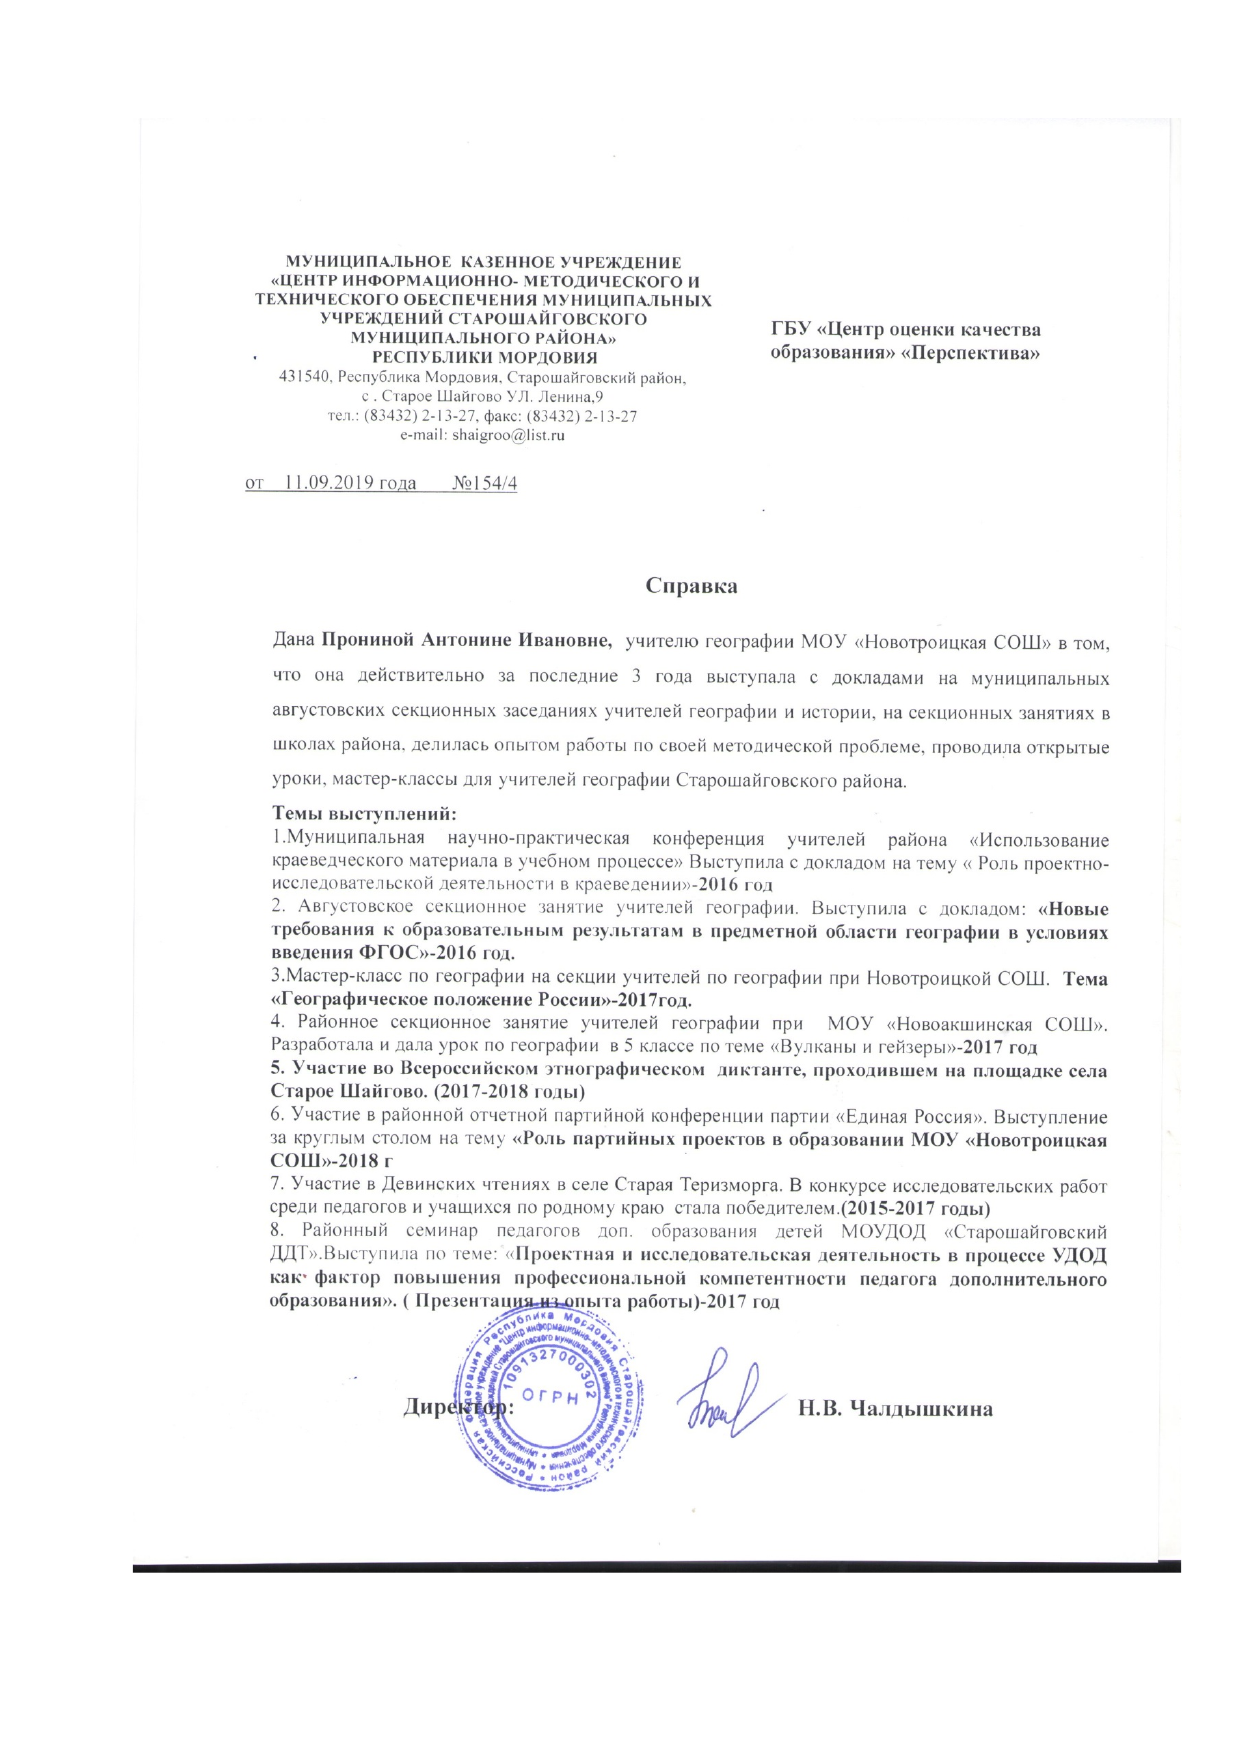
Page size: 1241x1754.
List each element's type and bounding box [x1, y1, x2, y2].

picture [132, 118, 1182, 1573]
